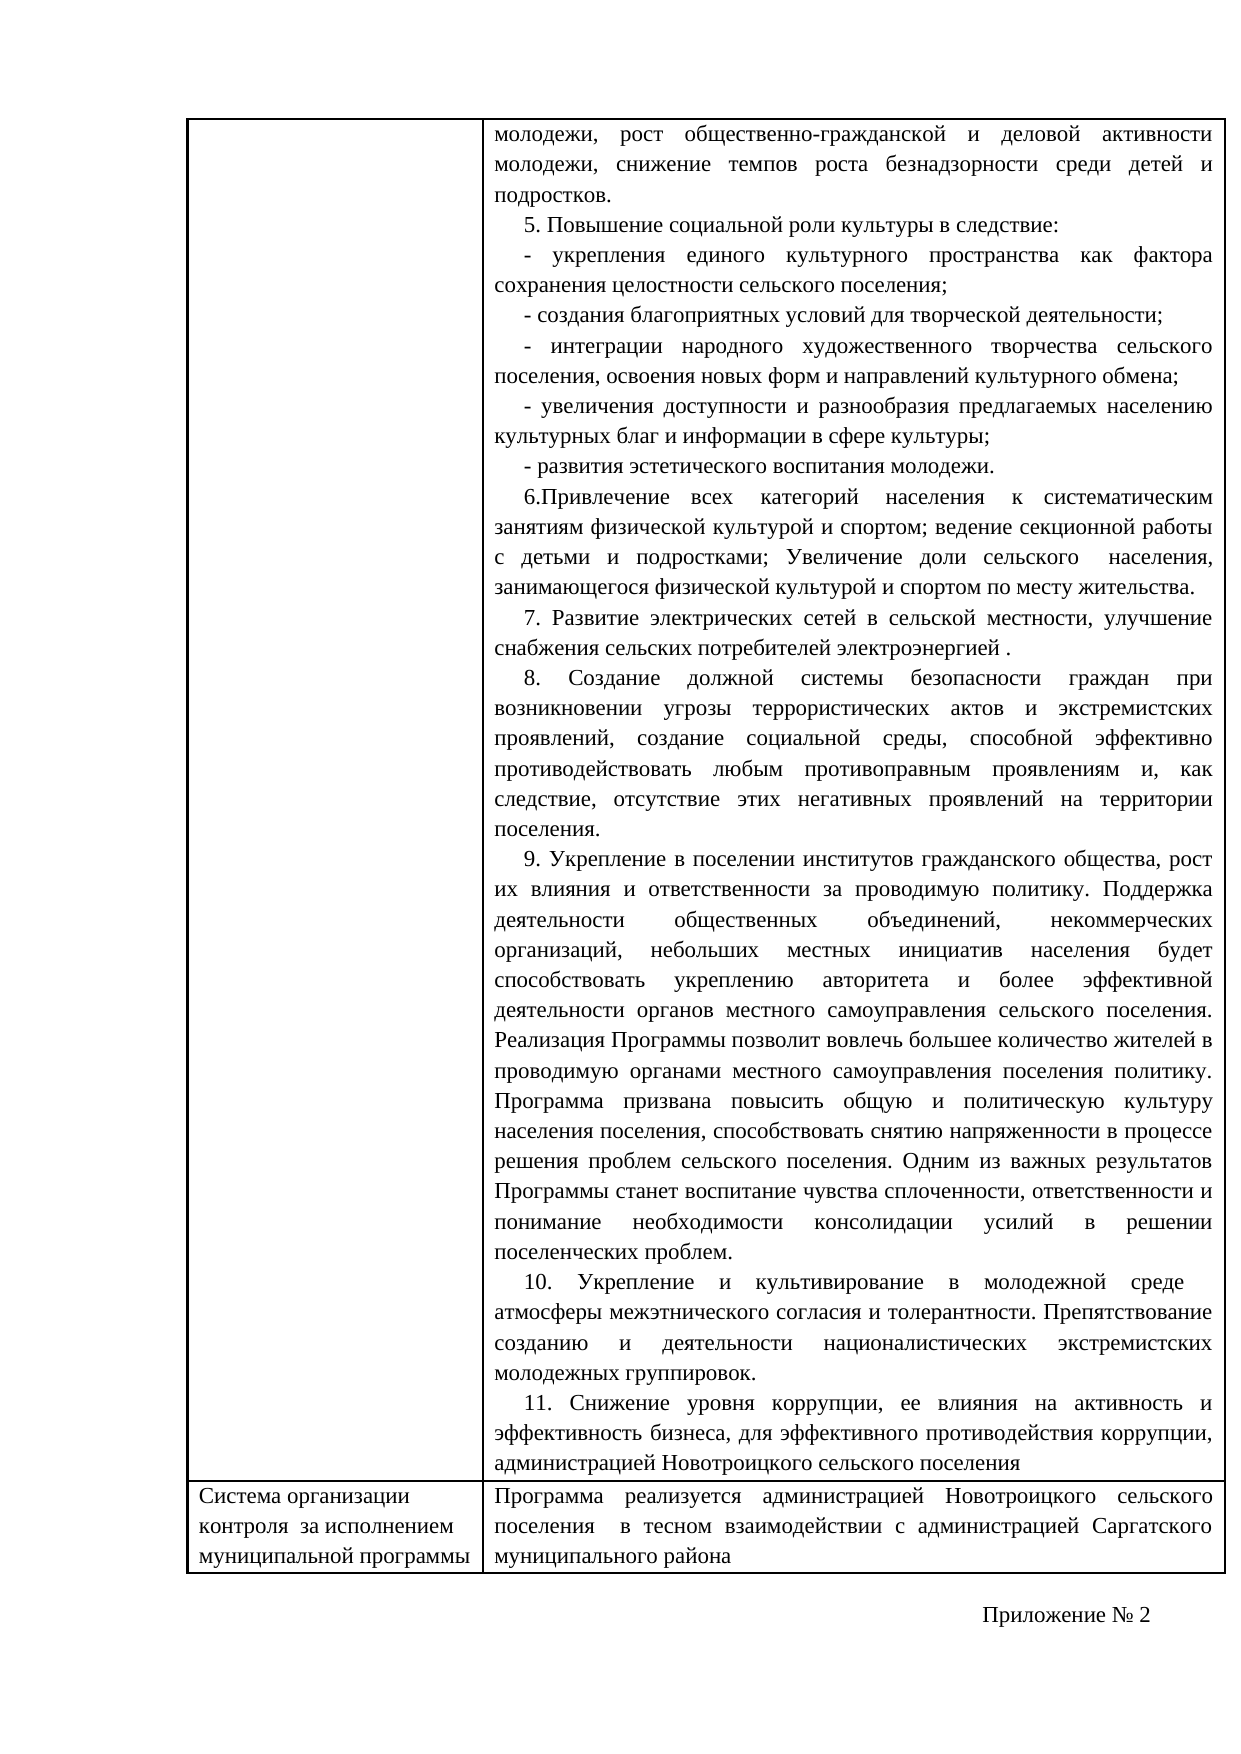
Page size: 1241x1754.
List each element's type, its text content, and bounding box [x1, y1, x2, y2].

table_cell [189, 120, 482, 1479]
table_cell Программа реализуется администрацией Новотроицкого сельского поселения в тесном взаимодействии с администрацией Саргатского муниципального района [484, 1482, 1224, 1572]
table_cell Система организации контроля за исполнением муниципальной программы [189, 1482, 482, 1572]
text Приложение № 2 [177, 1601, 1152, 1627]
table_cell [484, 120, 1224, 1479]
